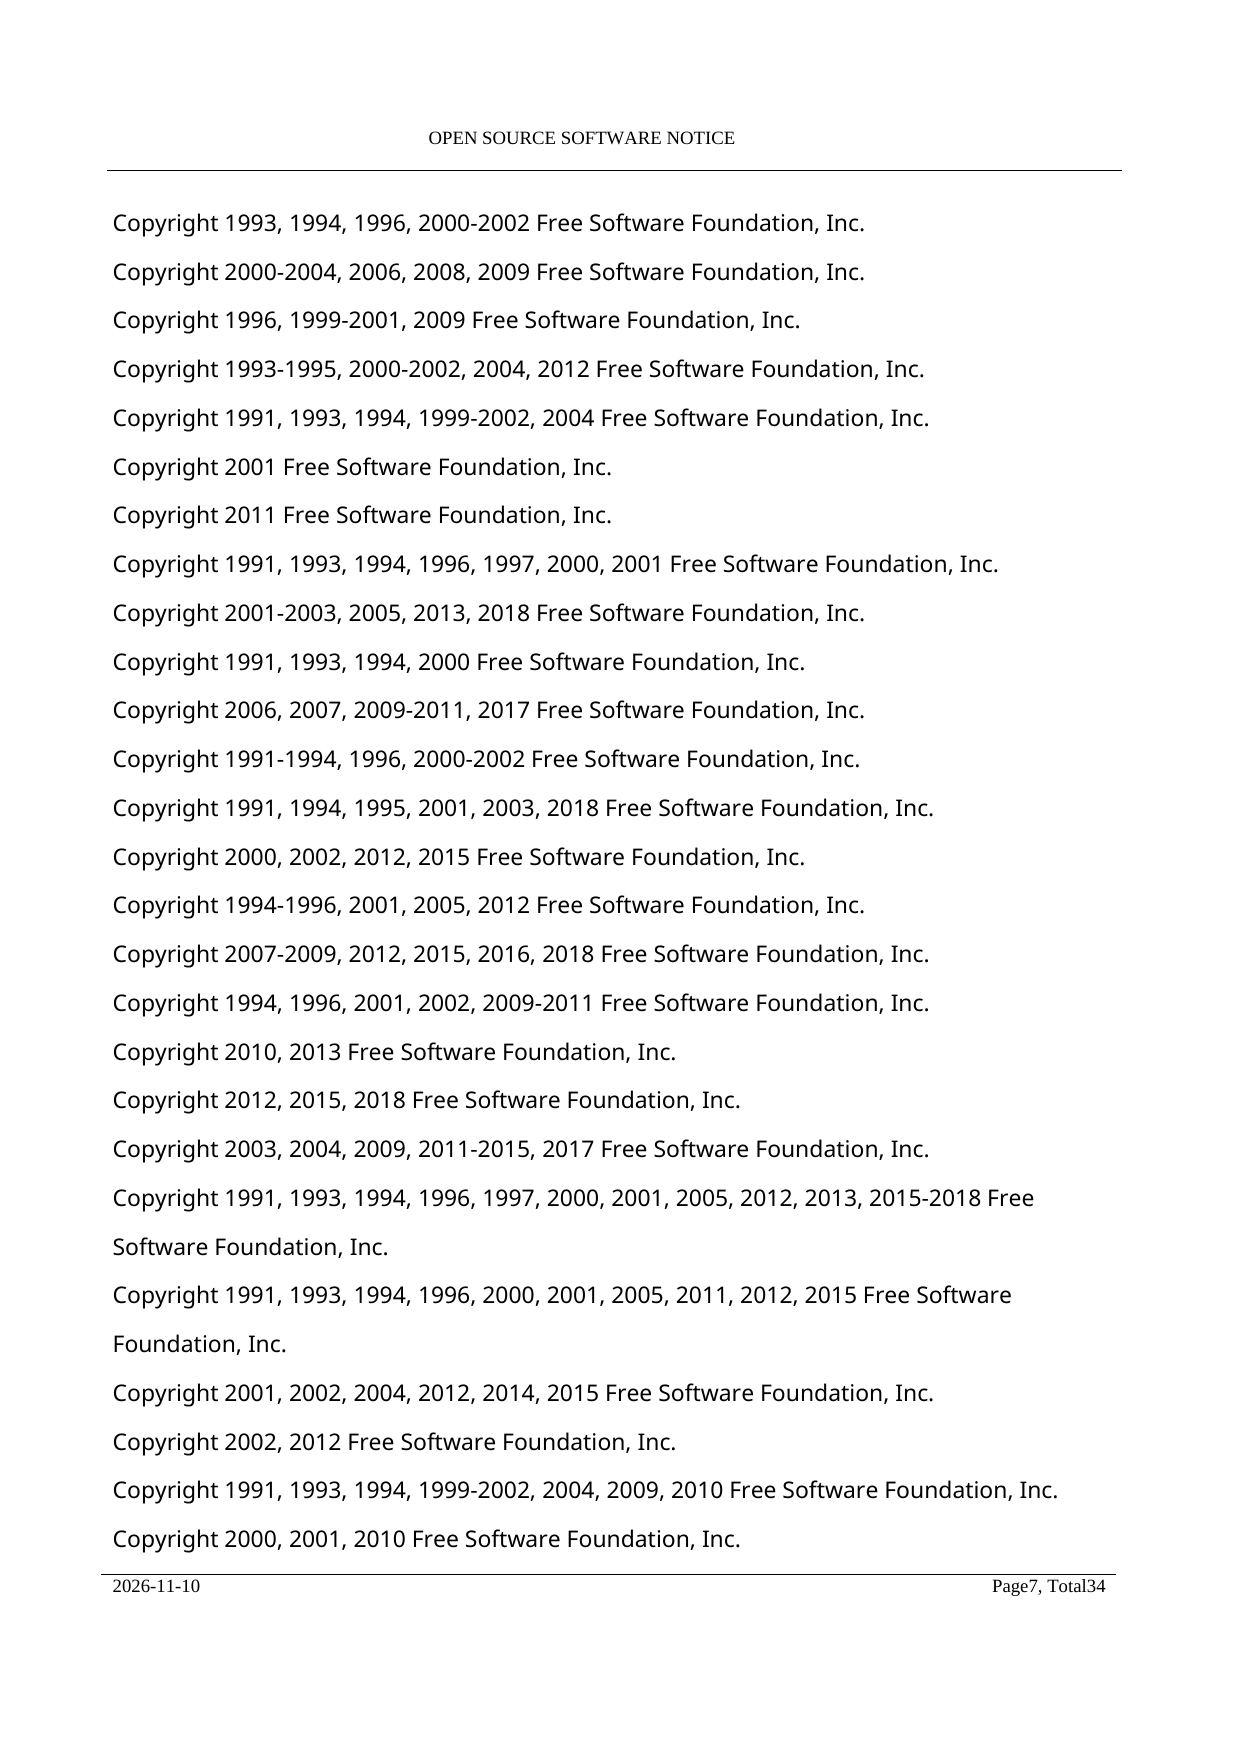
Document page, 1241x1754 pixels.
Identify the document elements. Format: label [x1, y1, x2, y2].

text [112, 206, 1128, 1555]
